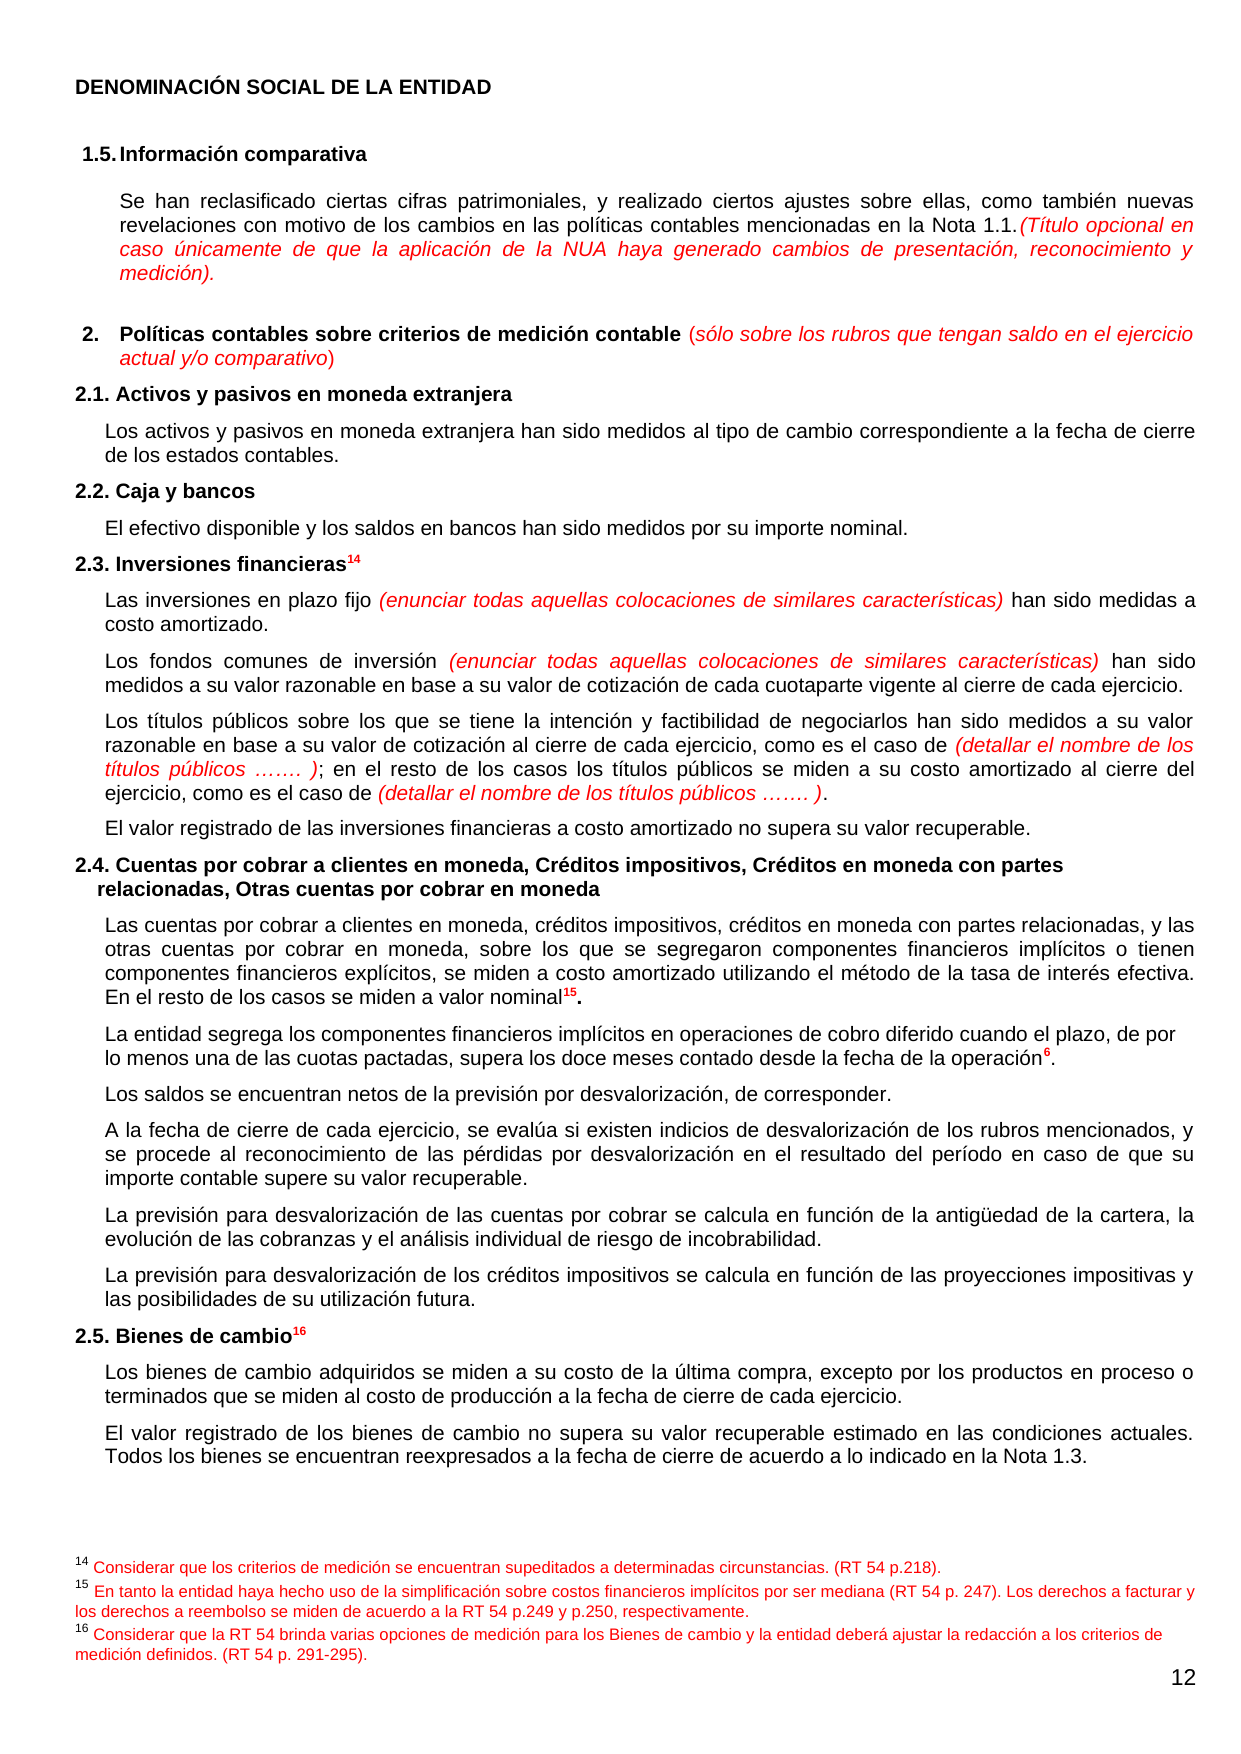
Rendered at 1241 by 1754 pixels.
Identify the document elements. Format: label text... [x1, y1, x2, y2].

list El valor registrado de los bienes de cambio no supera su valor recuperable estimado en las condiciones actuales. Todos los bienes se encuentran reexpresados a la fecha de cierre de acuerdo a lo indicado en la Nota 1.3. [104, 1420, 1196, 1468]
text A la fecha de cierre de cada ejercicio, se evalúa si existen indicios de desvalorización de los rubros mencionados, y se procede al reconocimiento de las pérdidas por desvalorización en el resultado del período en caso de que su importe contable supere su valor recuperable. [104, 1118, 1196, 1190]
text La previsión para desvalorización de las cuentas por cobrar se calcula en función de la antigüedad de la cartera, la evolución de las cobranzas y el análisis individual de riesgo de incobrabilidad. [104, 1203, 1196, 1251]
subtitle 2.2. Caja y bancos [75, 479, 1196, 503]
subtitle 2.1. Activos y pasivos en moneda extranjera [75, 382, 1196, 406]
list Los activos y pasivos en moneda extranjera han sido medidos al tipo de cambio correspondiente a la fecha de cierre de los estados contables. [104, 418, 1196, 466]
subtitle 2.4. Cuentas por cobrar a clientes en moneda, Créditos impositivos, Créditos en moneda con partes relacionadas, Otras cuentas por cobrar en moneda [75, 853, 1196, 901]
text El valor registrado de las inversiones financieras a costo amortizado no supera su valor recuperable. [104, 817, 1196, 840]
text 2.3. Inversiones financieras [75, 552, 1196, 576]
list Políticas contables sobre criterios de medición contable (sólo sobre los rubros que tengan saldo en el ejercicio actual y/o comparativo) [82, 322, 1196, 369]
text Las cuentas por cobrar a clientes en moneda, créditos impositivos, créditos en moneda con partes relacionadas, y las otras cuentas por cobrar en moneda, sobre los que se segregaron componentes financieros implícitos o tienen componentes financieros explícitos, se miden a costo amortizado utilizando el método de la tasa de interés efectiva. En el resto de los casos se miden a valor nominal. [104, 913, 1196, 1009]
list El efectivo disponible y los saldos en bancos han sido medidos por su importe nominal. [104, 515, 1196, 539]
text Los fondos comunes de inversión (enunciar todas aquellas colocaciones de similares características) han sido medidos a su valor razonable en base a su valor de cotización de cada cuotaparte vigente al cierre de cada ejercicio. [104, 649, 1196, 697]
subtitle 2.5. Bienes de cambio [75, 1323, 1196, 1347]
list Los bienes de cambio adquiridos se miden a su costo de la última compra, excepto por los productos en proceso o terminados que se miden al costo de producción a la fecha de cierre de cada ejercicio. [104, 1360, 1196, 1408]
text La entidad segrega los componentes financieros implícitos en operaciones de cobro diferido cuando el plazo, de por lo menos una de las cuotas pactadas, supera los doce meses contado desde la fecha de la operación6. [104, 1021, 1196, 1069]
text Los saldos se encuentran netos de la previsión por desvalorización, de corresponder. [104, 1082, 1196, 1106]
subtitle DENOMINACIÓN SOCIAL DE LA ENTIDAD [75, 75, 1196, 99]
text Las inversiones en plazo fijo (enunciar todas aquellas colocaciones de similares características) han sido medidas a costo amortizado. [104, 588, 1196, 636]
list Información comparativa [82, 141, 1196, 165]
text Se han reclasificado ciertas cifras patrimoniales, y realizado ciertos ajustes sobre ellas, como también nuevas revelaciones con motivo de los cambios en las políticas contables mencionadas en la Nota 1.1.(Título opcional en caso únicamente de que la aplicación de la NUA haya generado cambios de presentación, reconocimiento y medición). [119, 189, 1196, 285]
text La previsión para desvalorización de los créditos impositivos se calcula en función de las proyecciones impositivas y las posibilidades de su utilización futura. [104, 1263, 1196, 1311]
text Los títulos públicos sobre los que se tiene la intención y factibilidad de negociarlos han sido medidos a su valor razonable en base a su valor de cotización al cierre de cada ejercicio, como es el caso de (detallar el nombre de los títulos públicos ……. ); en el resto de los casos los títulos públicos se miden a su costo amortizado al cierre del ejercicio, como es el caso de (detallar el nombre de los títulos públicos ……. ). [104, 709, 1196, 805]
